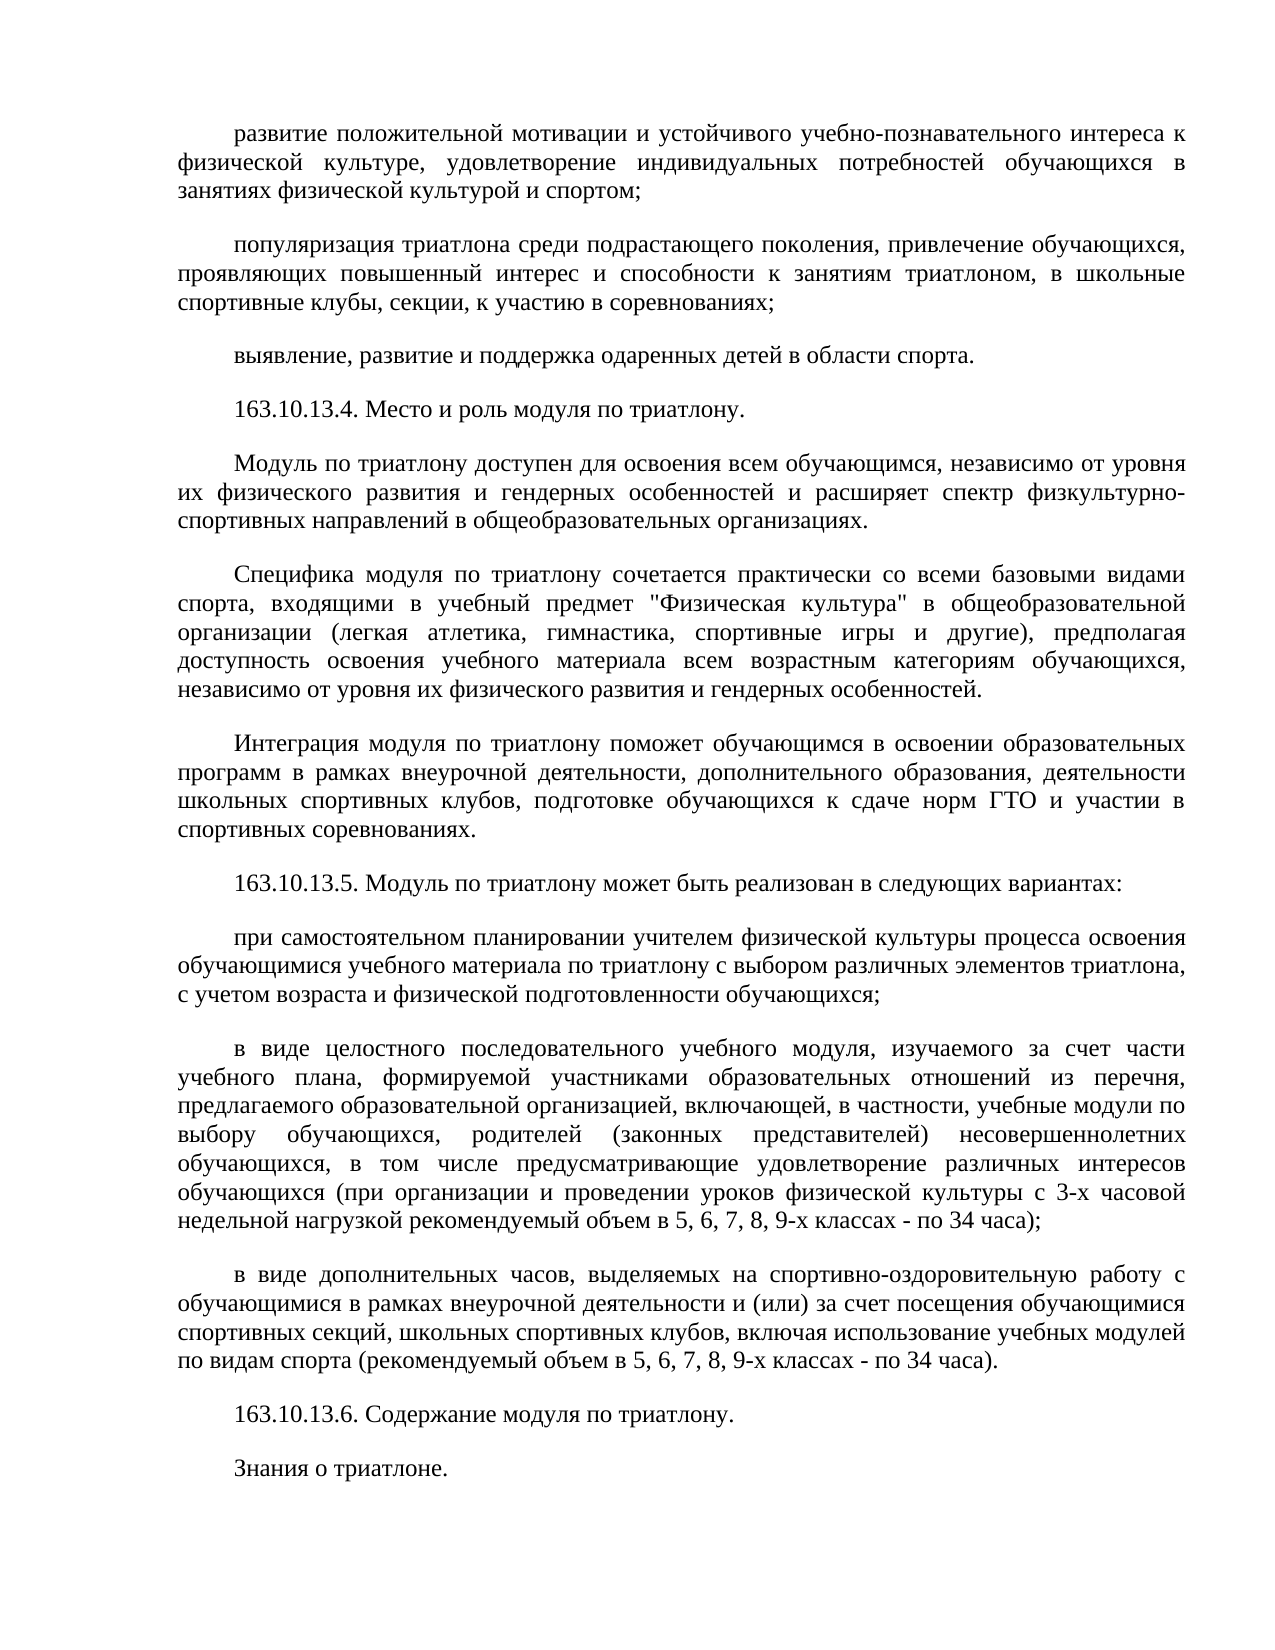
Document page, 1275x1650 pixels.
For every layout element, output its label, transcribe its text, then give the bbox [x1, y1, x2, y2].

text развитие положительной мотивации и устойчивого учебно-познавательного интереса к физической культуре, удовлетворение индивидуальных потребностей обучающихся в занятиях физической культурой и спортом; [177, 118, 1186, 204]
text при самостоятельном планировании учителем физической культуры процесса освоения обучающимися учебного материала по триатлону с выбором различных элементов триатлона, с учетом возраста и физической подготовленности обучающихся; [177, 922, 1186, 1008]
text популяризация триатлона среди подрастающего поколения, привлечение обучающихся, проявляющих повышенный интерес и способности к занятиям триатлоном, в школьные спортивные клубы, секции, к участию в соревнованиях; [177, 229, 1186, 316]
text Интеграция модуля по триатлону поможет обучающимся в освоении образовательных программ в рамках внеурочной деятельности, дополнительного образования, деятельности школьных спортивных клубов, подготовке обучающихся к сдаче норм ГТО и участии в спортивных соревнованиях. [177, 728, 1186, 843]
text Специфика модуля по триатлону сочетается практически со всеми базовыми видами спорта, входящими в учебный предмет "Физическая культура" в общеобразовательной организации (легкая атлетика, гимнастика, спортивные игры и другие), предполагая доступность освоения учебного материала всем возрастным категориям обучающихся, независимо от уровня их физического развития и гендерных особенностей. [177, 559, 1186, 703]
text выявление, развитие и поддержка одаренных детей в области спорта. [177, 341, 1186, 369]
text 163.10.13.5. Модуль по триатлону может быть реализован в следующих вариантах: [177, 868, 1186, 897]
text в виде целостного последовательного учебного модуля, изучаемого за счет части учебного плана, формируемой участниками образовательных отношений из перечня, предлагаемого образовательной организацией, включающей, в частности, учебные модули по выбору обучающихся, родителей (законных представителей) несовершеннолетних обучающихся, в том числе предусматривающие удовлетворение различных интересов обучающихся (при организации и проведении уроков физической культуры с 3-х часовой недельной нагрузкой рекомендуемый объем в 5, 6, 7, 8, 9-х классах - по 34 часа); [177, 1033, 1186, 1234]
text Модуль по триатлону доступен для освоения всем обучающимся, независимо от уровня их физического развития и гендерных особенностей и расширяет спектр физкультурно-спортивных направлений в общеобразовательных организациях. [177, 448, 1186, 534]
text 163.10.13.4. Место и роль модуля по триатлону. [177, 394, 1186, 423]
text 163.10.13.6. Содержание модуля по триатлону. [177, 1399, 1186, 1428]
text в виде дополнительных часов, выделяемых на спортивно-оздоровительную работу с обучающимися в рамках внеурочной деятельности и (или) за счет посещения обучающимися спортивных секций, школьных спортивных клубов, включая использование учебных модулей по видам спорта (рекомендуемый объем в 5, 6, 7, 8, 9-х классах - по 34 часа). [177, 1259, 1186, 1374]
text Знания о триатлоне. [177, 1453, 1186, 1482]
